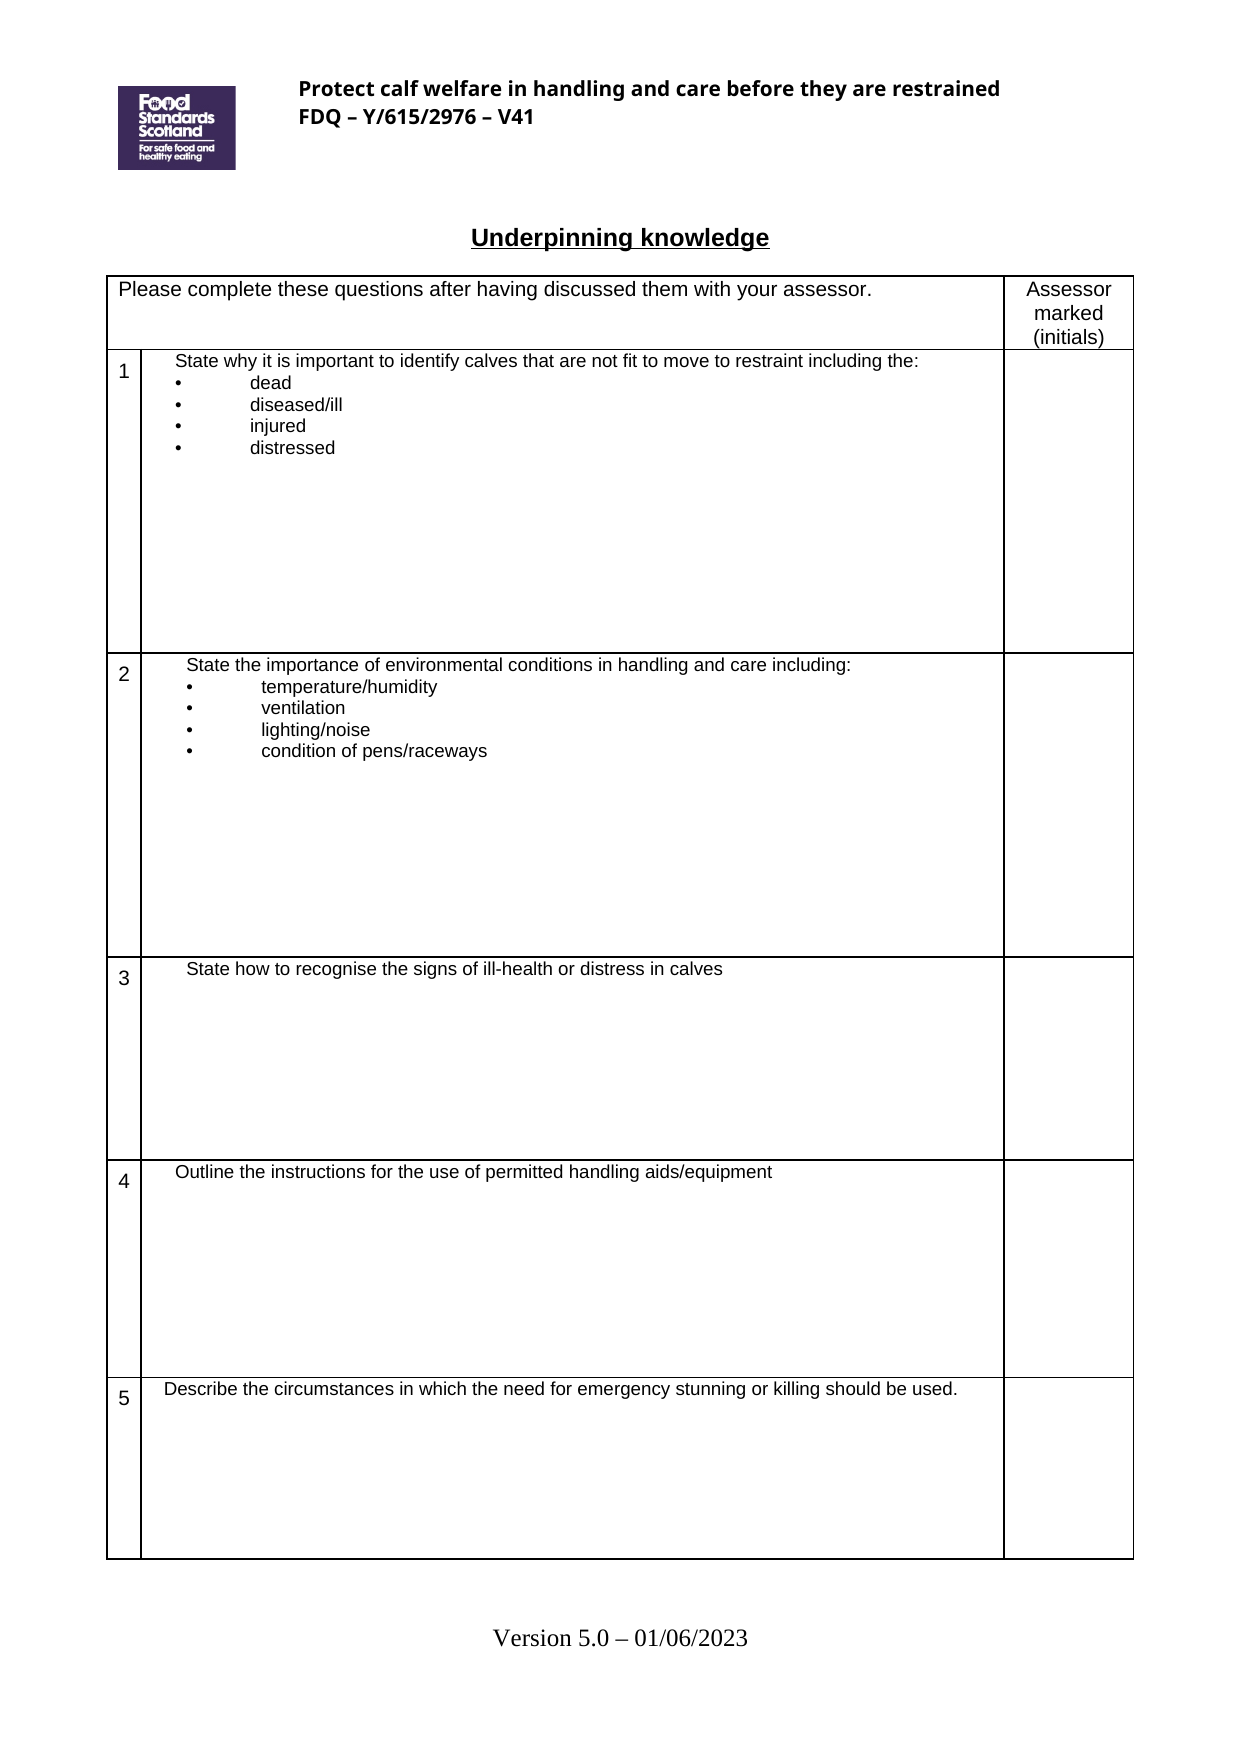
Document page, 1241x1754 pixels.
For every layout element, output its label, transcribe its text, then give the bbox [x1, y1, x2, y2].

table_cell [1005, 1161, 1133, 1376]
table_cell [1005, 654, 1133, 956]
table_cell [142, 1378, 1003, 1558]
table_cell 3 [108, 958, 140, 1159]
table_cell [1005, 350, 1133, 652]
table_cell [1005, 1378, 1133, 1558]
text Underpinning knowledge [118, 223, 1122, 251]
table_cell 4 [108, 1161, 140, 1376]
picture [118, 86, 236, 170]
table_cell [142, 350, 1003, 652]
table_cell 5 [108, 1378, 140, 1558]
table_header Assessor marked (initials) [1005, 277, 1133, 349]
table_cell [142, 958, 1003, 1159]
table_cell 2 [108, 654, 140, 956]
table_cell 1 [108, 350, 140, 652]
table_cell [142, 654, 1003, 956]
table_cell [1005, 958, 1133, 1159]
table_header Please complete these questions after having discussed them with your assessor. [108, 277, 1003, 349]
table_cell [142, 1161, 1003, 1376]
